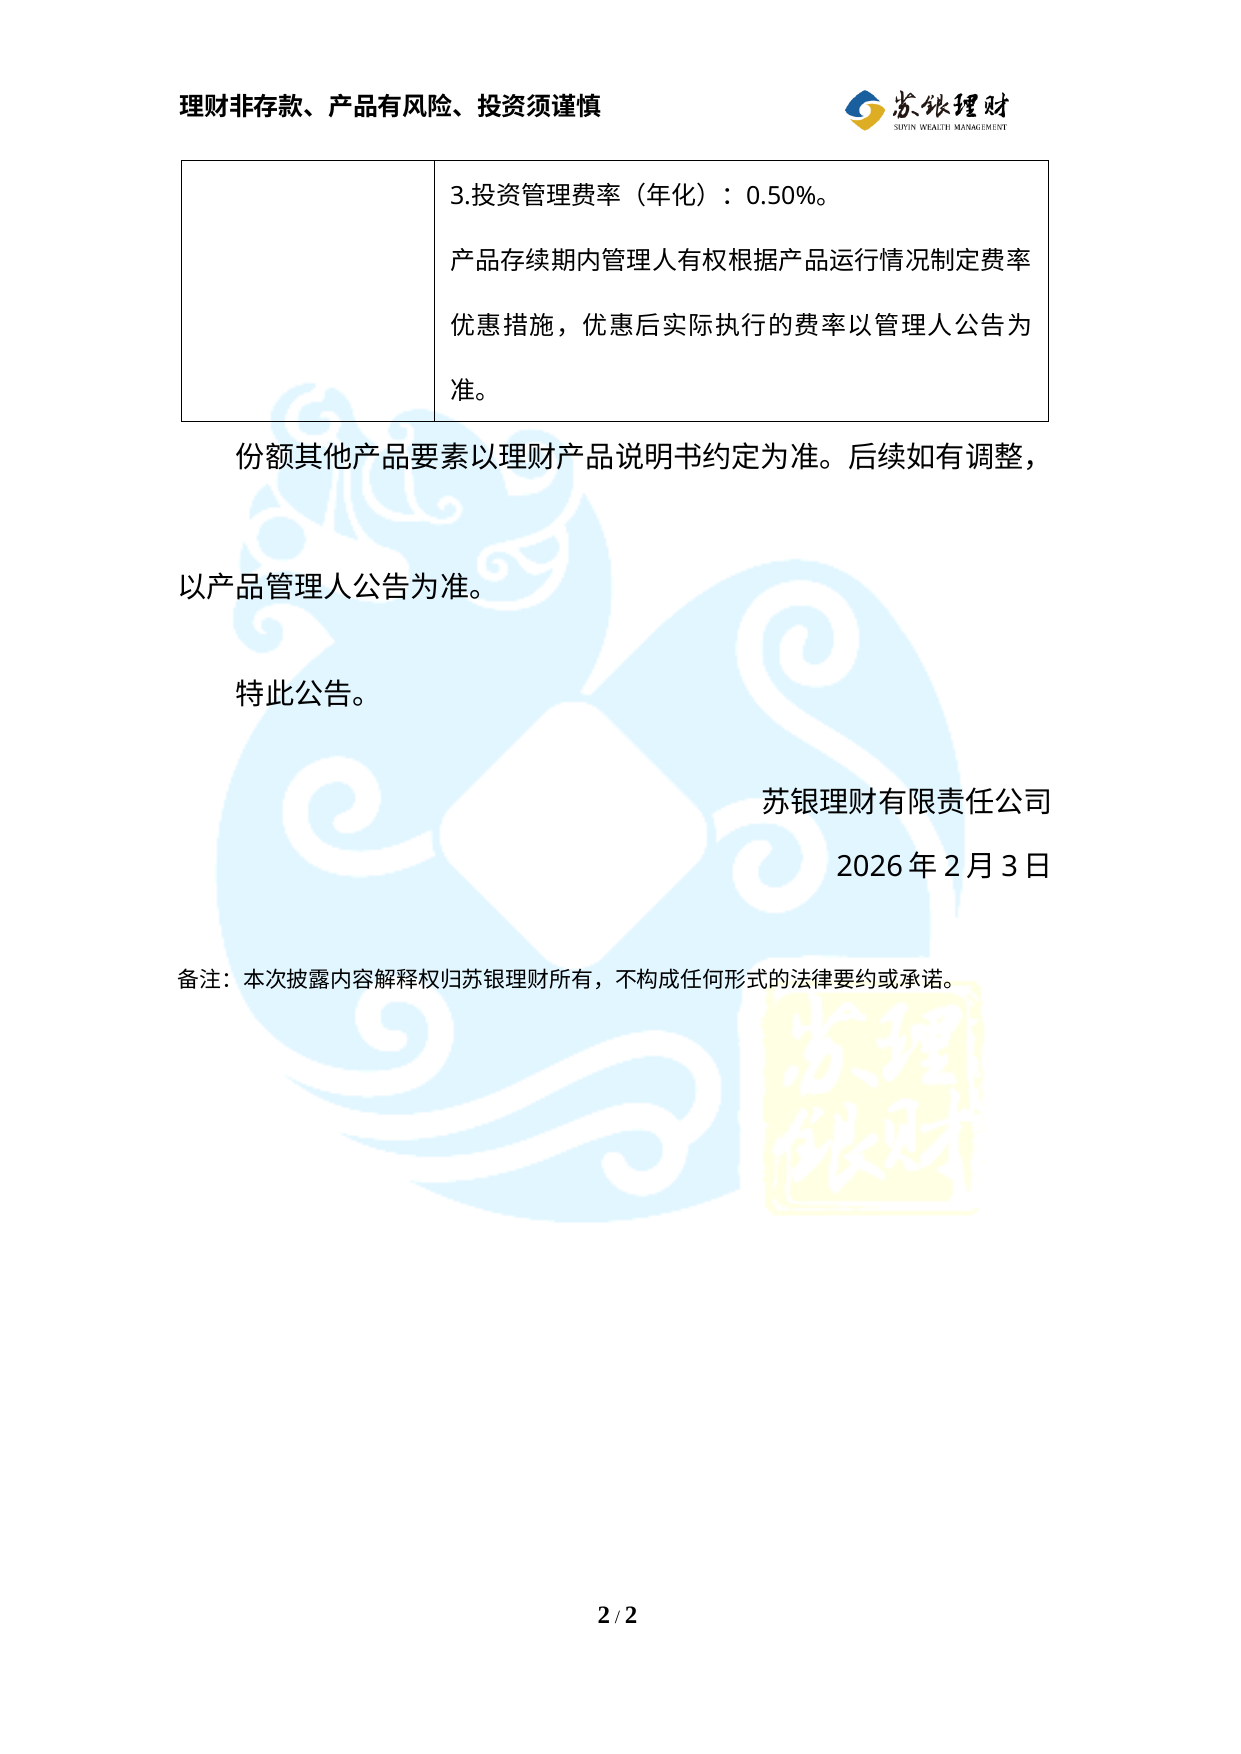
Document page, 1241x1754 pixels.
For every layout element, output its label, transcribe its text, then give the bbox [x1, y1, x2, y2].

text 苏银理财有限责任公司 [177, 767, 1053, 832]
text 2026年2月3日 [177, 832, 1053, 897]
text 特此公告。 [177, 659, 1053, 724]
picture [820, 73, 1039, 143]
table_cell 产品费用 [182, 161, 434, 421]
text 份额其他产品要素以理财产品说明书约定为准。后续如有调整，以产品管理人公告为准。 [177, 422, 1053, 617]
table_cell 1.托管费率（年化）：0.02%。 2.销售服务费率（年化）：0.20%。 3.投资管理费率（年化）：0.50%。 产品存续期内管理人有权根据产品运行情况制定费率优惠措施，优惠后实际执行的费率以管理人公告为准。 [435, 161, 1048, 421]
text 备注：本次披露内容解释权归苏银理财所有，不构成任何形式的法律要约或承诺。 [177, 962, 1053, 994]
